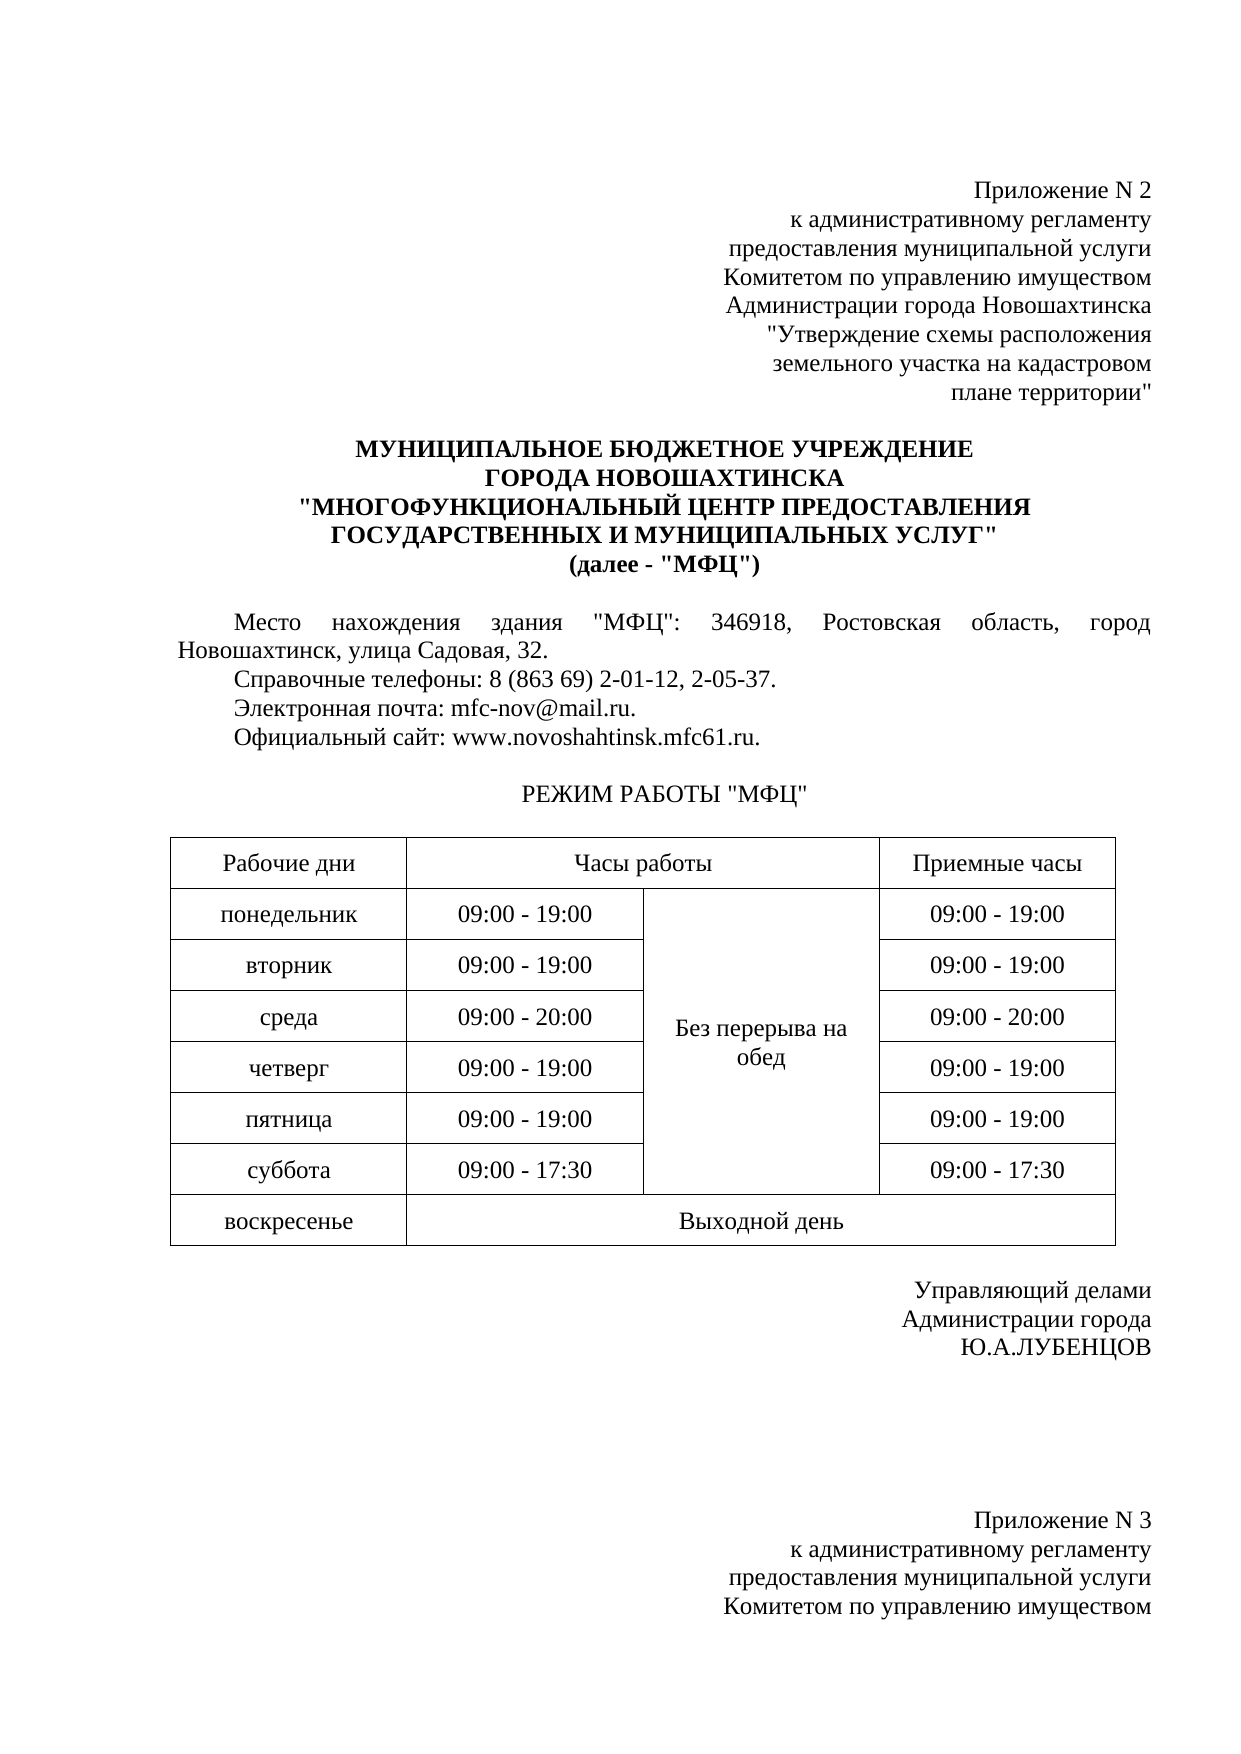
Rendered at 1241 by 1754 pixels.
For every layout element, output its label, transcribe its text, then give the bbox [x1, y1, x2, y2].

table_header Часы работы [407, 838, 879, 888]
text Место нахождения здания "МФЦ": 346918, Ростовская область, город Новошахтинск, улица Садовая, 32. [177, 607, 1152, 664]
text Ю.А.ЛУБЕНЦОВ [177, 1332, 1152, 1361]
text предоставления муниципальной услуги [177, 1562, 1152, 1591]
text плане территории" [177, 377, 1152, 406]
title МУНИЦИПАЛЬНОЕ БЮДЖЕТНОЕ УЧРЕЖДЕНИЕ [177, 434, 1152, 463]
text Администрации города Новошахтинска [177, 291, 1152, 319]
table_cell 09:00 - 19:00 [407, 1093, 643, 1143]
table_cell 09:00 - 20:00 [880, 991, 1115, 1041]
table_cell 09:00 - 19:00 [880, 1093, 1115, 1143]
title ГОРОДА НОВОШАХТИНСКА [177, 463, 1152, 492]
title (далее - "МФЦ") [177, 549, 1152, 578]
table_cell пятница [171, 1093, 406, 1143]
table_cell четверг [171, 1042, 406, 1092]
table_header Приемные часы [880, 838, 1115, 888]
title "МНОГОФУНКЦИОНАЛЬНЫЙ ЦЕНТР ПРЕДОСТАВЛЕНИЯ [177, 492, 1152, 521]
text "Утверждение схемы расположения [177, 319, 1152, 348]
table_cell среда [171, 991, 406, 1041]
table_cell понедельник [171, 889, 406, 939]
title ГОСУДАРСТВЕННЫХ И МУНИЦИПАЛЬНЫХ УСЛУГ" [177, 521, 1152, 549]
text Приложение N 2 [177, 176, 1152, 204]
text к административному регламенту [177, 1534, 1152, 1562]
table_cell воскресенье [171, 1195, 406, 1245]
table_cell 09:00 - 19:00 [407, 889, 643, 939]
table_cell суббота [171, 1144, 406, 1194]
table_cell 09:00 - 17:30 [880, 1144, 1115, 1194]
text Управляющий делами [177, 1275, 1152, 1304]
table_cell 09:00 - 19:00 [407, 1042, 643, 1092]
table_cell 09:00 - 19:00 [880, 889, 1115, 939]
text Приложение N 3 [177, 1505, 1152, 1534]
text Комитетом по управлению имуществом [177, 1591, 1152, 1620]
table_cell 09:00 - 19:00 [880, 940, 1115, 990]
table_header Рабочие дни [171, 838, 406, 888]
table_cell 09:00 - 19:00 [880, 1042, 1115, 1092]
table_cell вторник [171, 940, 406, 990]
text Справочные телефоны: 8 (863 69) 2-01-12, 2-05-37. [177, 664, 1152, 693]
text к административному регламенту [177, 204, 1152, 233]
table_cell 09:00 - 20:00 [407, 991, 643, 1041]
text предоставления муниципальной услуги [177, 233, 1152, 262]
text Электронная почта: mfc-nov@mail.ru. [177, 693, 1152, 722]
table_cell 09:00 - 19:00 [407, 940, 643, 990]
text земельного участка на кадастровом [177, 348, 1152, 377]
table_cell Без перерыва на обед [644, 889, 879, 1194]
text РЕЖИМ РАБОТЫ "МФЦ" [177, 779, 1152, 808]
text Комитетом по управлению имуществом [177, 262, 1152, 291]
text Администрации города [177, 1304, 1152, 1332]
text Официальный сайт: www.novoshahtinsk.mfc61.ru. [177, 722, 1152, 751]
table_cell 09:00 - 17:30 [407, 1144, 643, 1194]
table_cell Выходной день [407, 1195, 1115, 1245]
